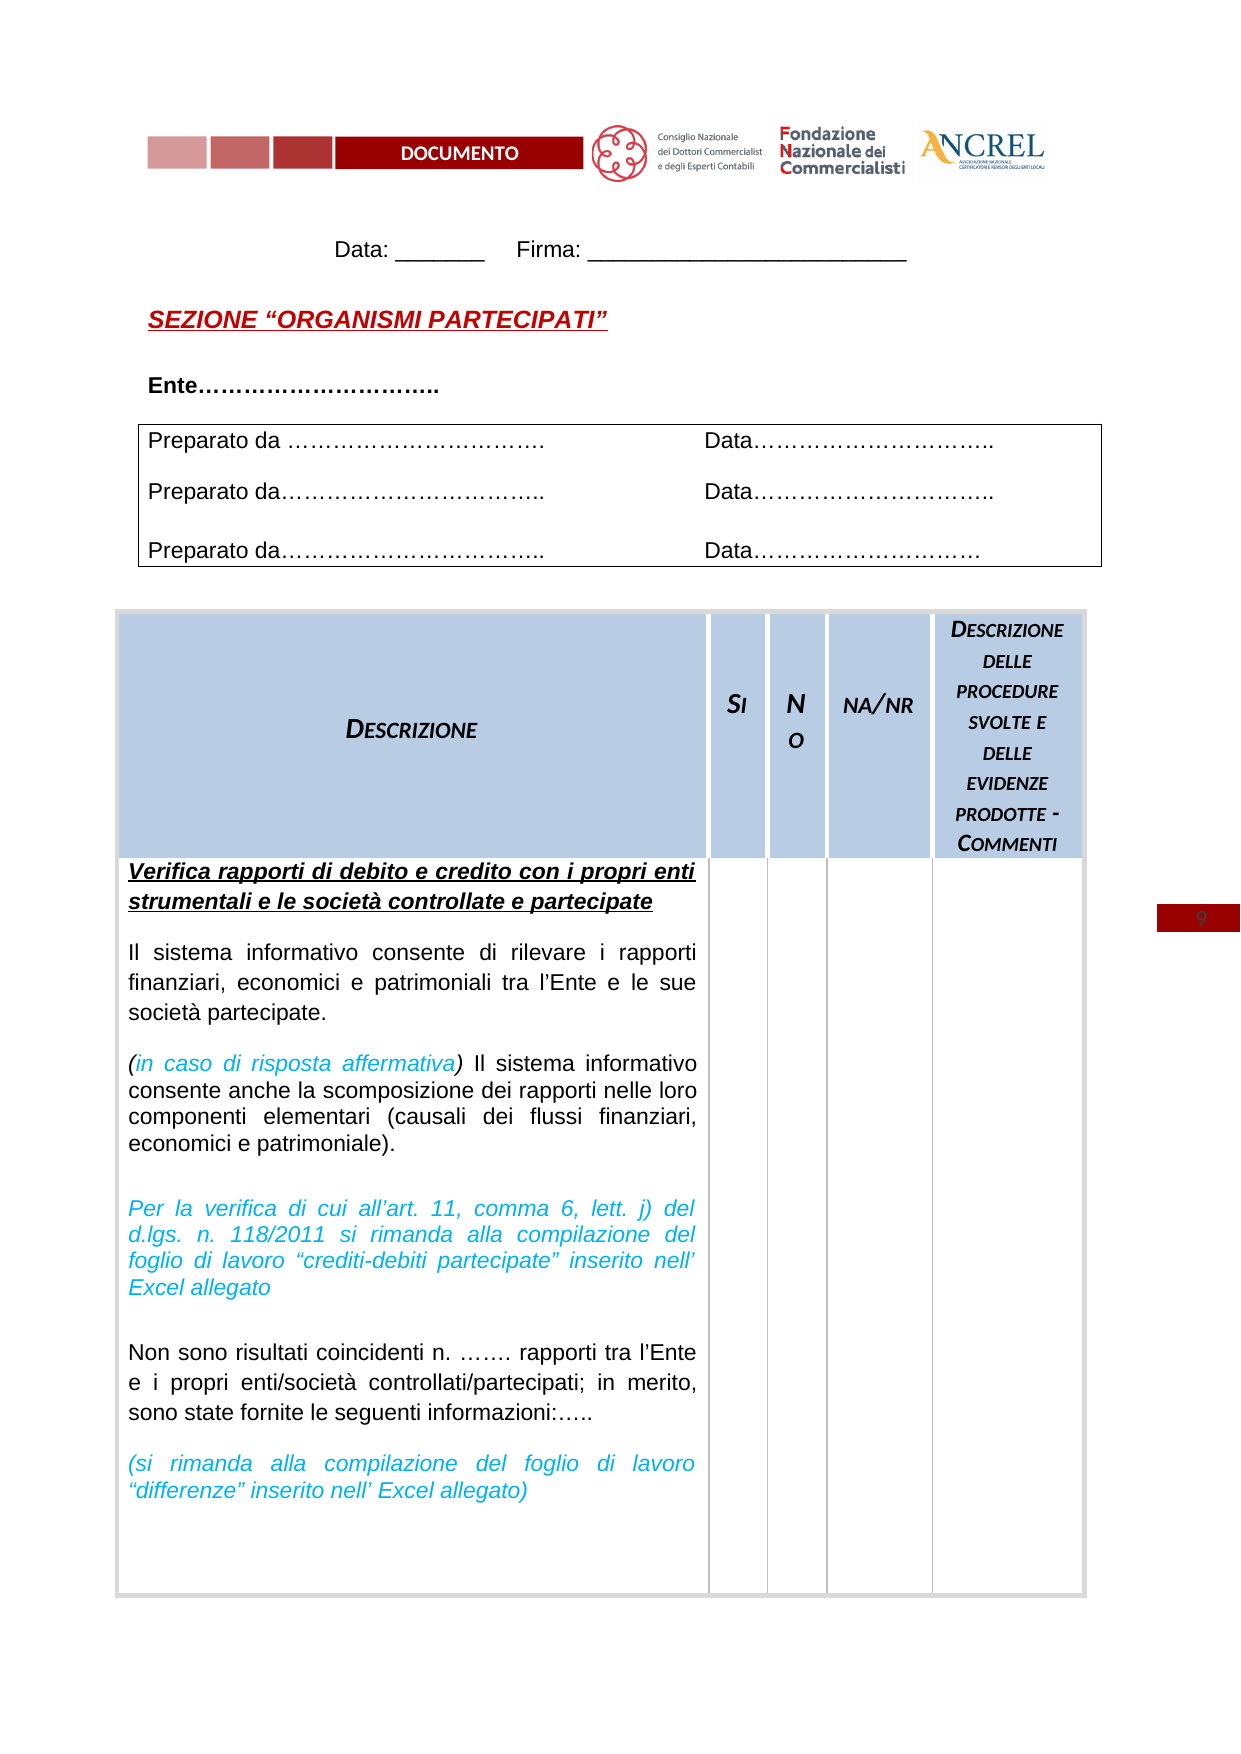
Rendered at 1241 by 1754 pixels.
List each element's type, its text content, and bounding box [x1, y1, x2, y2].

picture [780, 126, 905, 174]
text Data: _______ Firma: _________________________ [148, 236, 1092, 263]
table_cell [710, 858, 767, 1593]
text SEZIONE “ORGANISMI PARTECIPATI” [148, 305, 1092, 334]
table_header No [770, 614, 825, 858]
text Preparato da…………………………….. Data………………………….. [139, 474, 1101, 504]
table_header Descrizione delle procedure svolte e delle evidenze prodotte - Commenti [935, 614, 1082, 858]
table_header Si [711, 614, 765, 858]
picture [917, 120, 1048, 183]
table_cell [828, 858, 932, 1593]
table_cell [768, 858, 826, 1593]
text Preparato da…………………………….. Data………………………… [139, 534, 1101, 566]
table_cell [933, 858, 1082, 1593]
text Preparato da ……………………………. Data………………………….. [139, 425, 1101, 453]
table_header Descrizione [119, 614, 706, 858]
table_header na/nr [829, 614, 930, 858]
text Ente………………………….. [148, 372, 1092, 399]
picture [591, 125, 764, 182]
